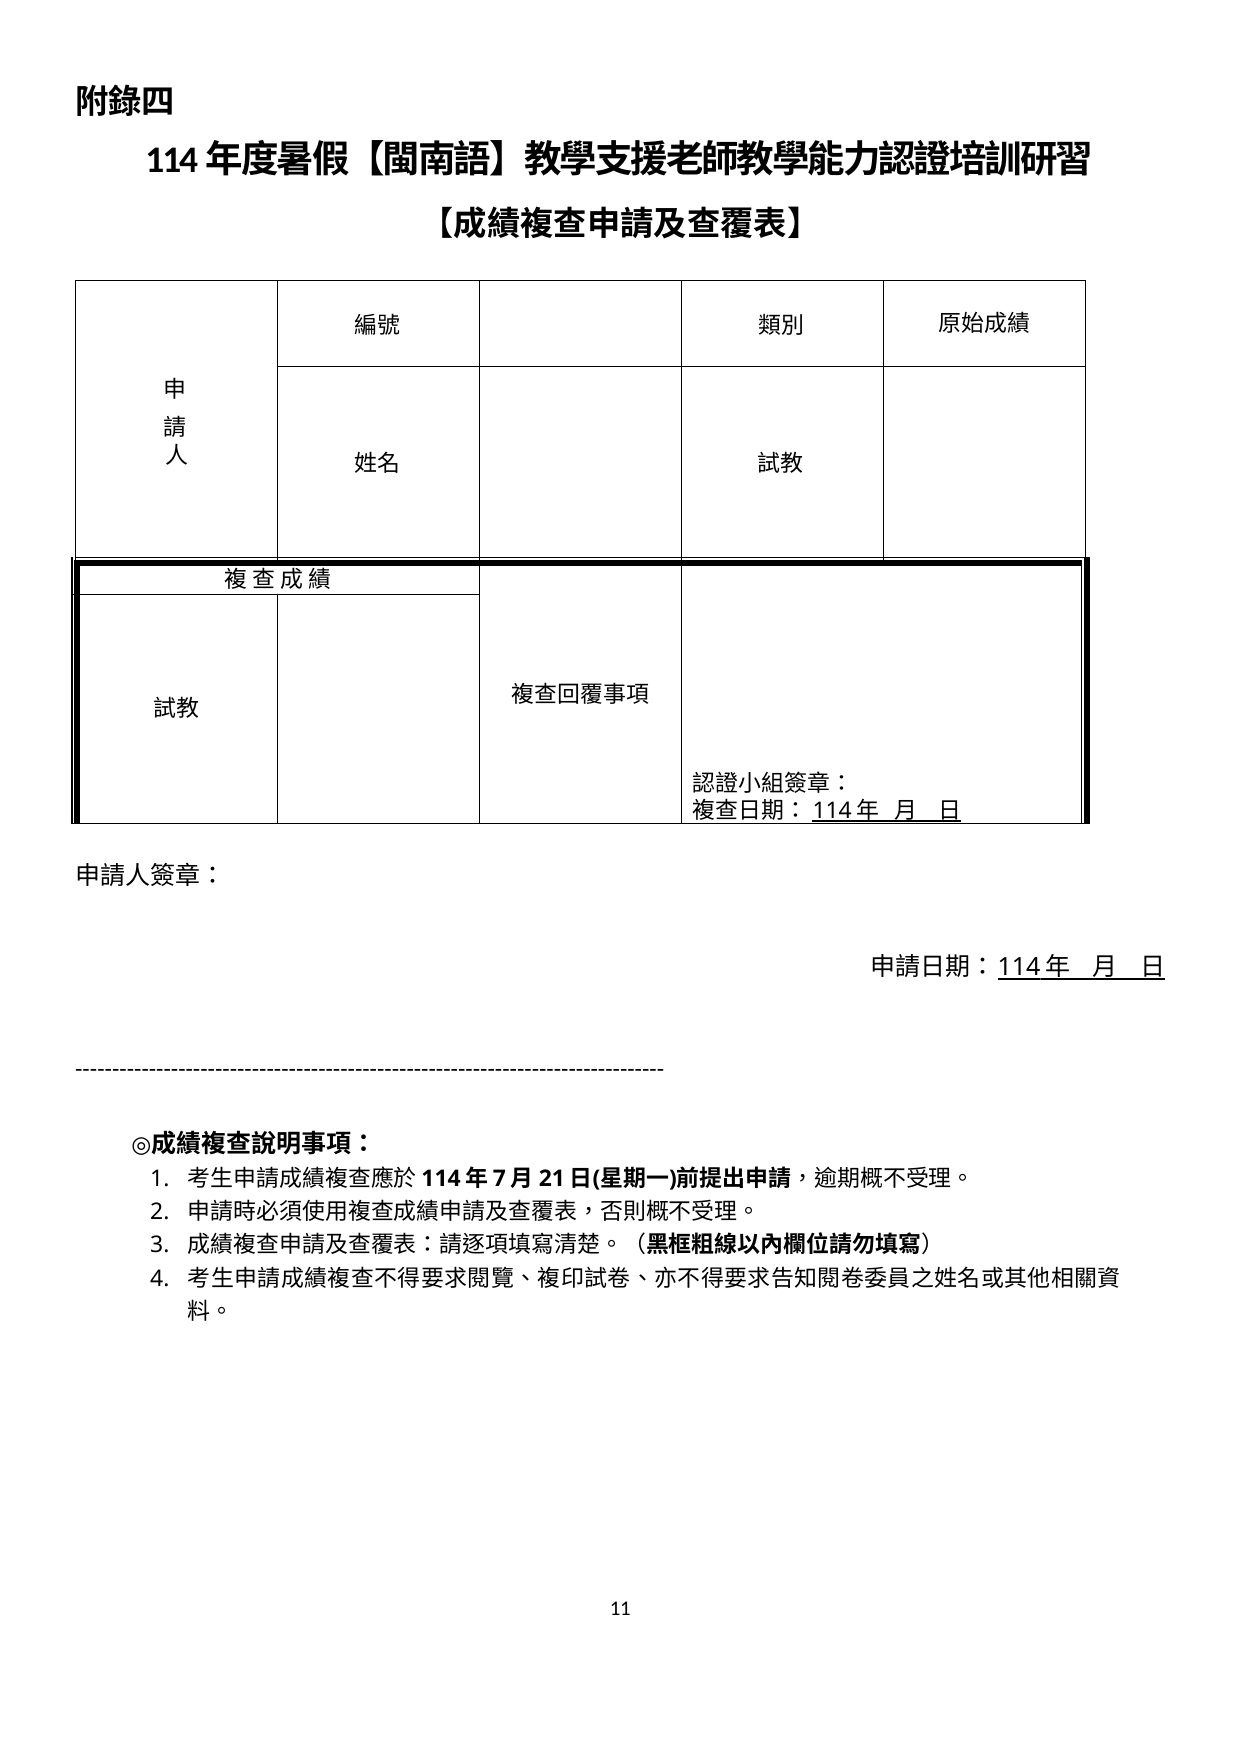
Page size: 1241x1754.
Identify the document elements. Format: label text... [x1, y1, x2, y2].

table_cell 試教 [80, 595, 277, 823]
list 考生申請成績複查應於114年7月 21日(星期一)前提出申請，逾期概不受理。 [150, 1160, 1124, 1193]
list 申請時必須使用複查成績申請及查覆表，否則概不受理。 [150, 1193, 1124, 1226]
list 成績複查申請及查覆表：請逐項填寫清楚。（黑框粗線以內欄位請勿填寫） [150, 1226, 1124, 1260]
list 考生申請成績複查不得要求閱覽、複印試卷、亦不得要求告知閱卷委員之姓名或其他相關資料。 [150, 1260, 1124, 1326]
table_cell 複查回覆事項 [480, 566, 681, 823]
table_header 編號 [278, 281, 479, 366]
table_cell 試教 [682, 367, 883, 557]
table_header 原始成績 [884, 281, 1085, 366]
table_cell [884, 367, 1085, 557]
table_cell 認證小組簽章： 複查日期： 114年 月 日 [682, 566, 1081, 823]
table_header 類別 [682, 281, 883, 366]
table_cell [480, 367, 681, 557]
table_cell 複 查 成 績 [80, 566, 479, 593]
text 申請日期：114年 月 日 [75, 954, 1165, 981]
text 114年度暑假【閩南語】教學支援老師教學能力認證培訓研習 [75, 131, 1165, 183]
text 【成績複查申請及查覆表】 [75, 193, 1165, 245]
table_cell 姓名 [278, 367, 479, 557]
text 申請人簽章： [75, 855, 1165, 892]
table_header 申 請 人 [76, 281, 277, 557]
table_header [480, 281, 681, 366]
text -------------------------------------------------------------------------------- [75, 1048, 1165, 1086]
text ◎成績複查說明事項： [131, 1123, 1165, 1160]
text 附錄四 [75, 85, 1165, 121]
table_cell [278, 595, 479, 823]
